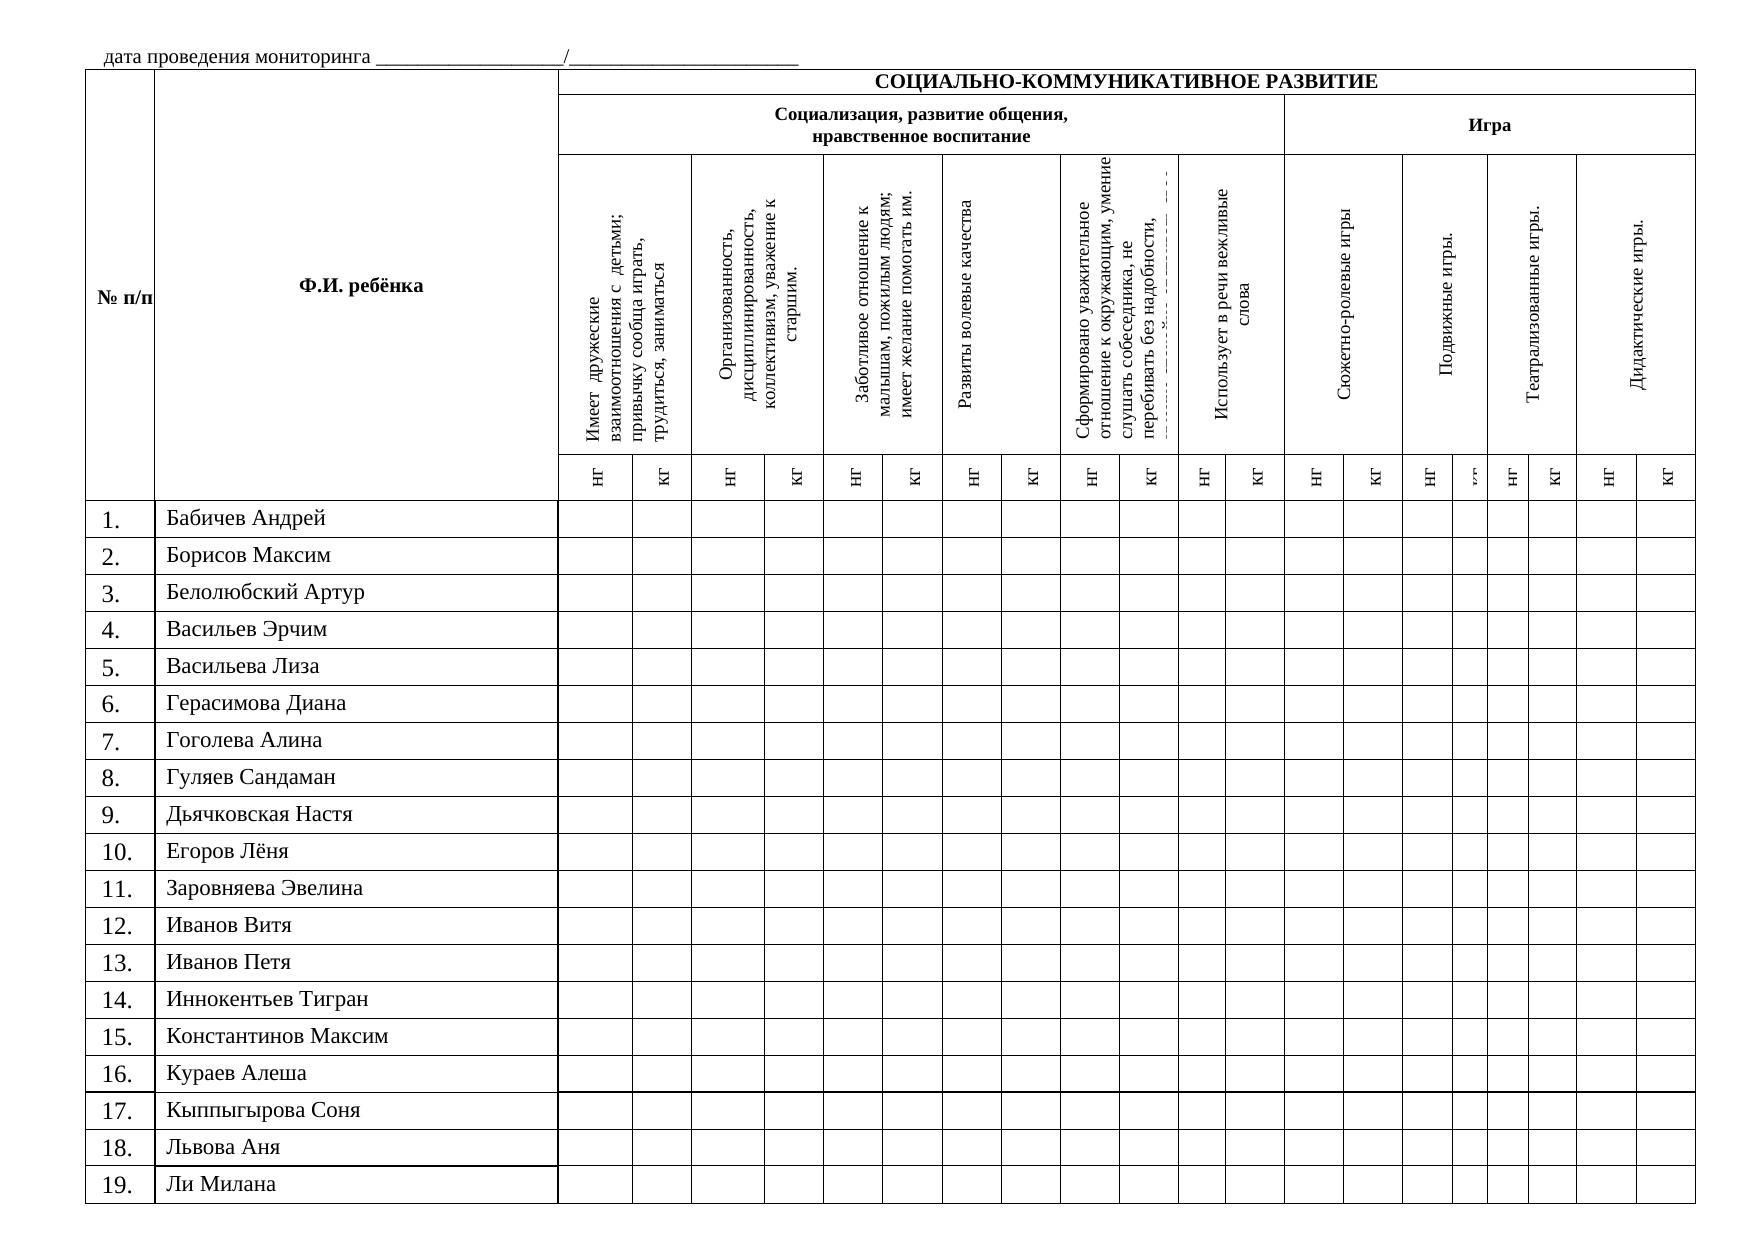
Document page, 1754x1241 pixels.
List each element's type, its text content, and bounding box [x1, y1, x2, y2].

table_cell Герасимова Диана [156, 686, 557, 722]
table_cell [1577, 686, 1636, 722]
table_cell [1637, 760, 1695, 796]
table_cell [1061, 871, 1119, 907]
table_cell [1285, 1019, 1343, 1054]
table_cell [1403, 538, 1452, 574]
table_cell [765, 1056, 823, 1091]
table_cell Театрализованные игры. [1488, 155, 1576, 454]
table_cell нг [1285, 455, 1343, 500]
table_cell [692, 612, 764, 648]
table_cell [824, 649, 882, 685]
table_cell [692, 1130, 764, 1165]
table_cell [633, 982, 691, 1017]
table_cell [86, 1056, 154, 1091]
table_cell [1344, 723, 1402, 759]
table_cell кг [883, 455, 942, 500]
table_cell [824, 1056, 882, 1091]
table_cell [86, 1166, 154, 1202]
table_cell Дидактические игры. [1577, 155, 1695, 454]
table_cell [1226, 834, 1284, 869]
table_cell [1179, 538, 1225, 574]
table_cell [1226, 797, 1284, 833]
table_cell [86, 538, 154, 574]
table_cell [1488, 649, 1528, 685]
table_cell [883, 1130, 942, 1165]
table_cell [1226, 760, 1284, 796]
table_cell [1488, 1056, 1528, 1091]
table_cell [1453, 834, 1487, 869]
table_cell [1488, 575, 1528, 611]
table_cell [1453, 501, 1487, 537]
table_cell [1577, 982, 1636, 1017]
table_cell [692, 908, 764, 943]
table_cell [883, 538, 942, 574]
table_cell Заровняева Эвелина [156, 871, 557, 907]
table_cell [86, 686, 154, 722]
table_cell [824, 945, 882, 981]
table_cell [1453, 612, 1487, 648]
table_cell [1403, 501, 1452, 537]
table_cell [1344, 945, 1402, 981]
table_cell [1577, 760, 1636, 796]
table_cell [943, 1019, 1001, 1054]
table_header СОЦИАЛЬНО-КОММУНИКАТИВНОЕ РАЗВИТИЕ [559, 70, 1695, 93]
table_cell [1179, 834, 1225, 869]
table_cell [1453, 575, 1487, 611]
table_cell [1120, 760, 1178, 796]
table_cell [1637, 723, 1695, 759]
table_cell [1061, 908, 1119, 943]
table_cell [1453, 797, 1487, 833]
table_cell [1002, 575, 1060, 611]
table_cell [1344, 686, 1402, 722]
table_cell [1285, 834, 1343, 869]
table_cell [1061, 1019, 1119, 1054]
table_cell [765, 760, 823, 796]
table_cell [1285, 1093, 1343, 1128]
table_cell [692, 538, 764, 574]
table_cell [1529, 1093, 1576, 1128]
table_cell [1403, 760, 1452, 796]
table_cell [633, 575, 691, 611]
table_cell кг [1344, 455, 1402, 500]
table_cell [1488, 908, 1528, 943]
table_cell [1529, 1166, 1576, 1202]
table_cell [1226, 982, 1284, 1017]
table_cell [633, 1130, 691, 1165]
table_cell [765, 538, 823, 574]
table_cell [1285, 797, 1343, 833]
table_cell [1285, 871, 1343, 907]
table_cell [1061, 1056, 1119, 1091]
table_cell [1577, 945, 1636, 981]
table_cell кг [1226, 455, 1284, 500]
table_cell [1637, 686, 1695, 722]
table_cell Имеет дружеские взаимоотношения с детьми; привычку сообща играть, трудиться, заниматься [559, 155, 691, 454]
table_cell [1120, 723, 1178, 759]
table_cell [559, 834, 632, 869]
table_cell [86, 723, 154, 759]
table_cell [633, 538, 691, 574]
table_cell [824, 612, 882, 648]
table_cell [765, 1166, 823, 1202]
table_cell [943, 649, 1001, 685]
table_cell [1488, 1130, 1528, 1165]
table_cell [86, 1093, 154, 1128]
table_cell Белолюбский Артур [156, 575, 557, 611]
table_cell [1637, 1093, 1695, 1128]
table_cell [943, 686, 1001, 722]
table_cell [559, 1166, 632, 1202]
table_cell [86, 649, 154, 685]
table_cell [1488, 723, 1528, 759]
table_cell Егоров Лёня [156, 834, 557, 869]
table_cell [559, 1056, 632, 1091]
table_cell [1577, 649, 1636, 685]
table_cell [692, 686, 764, 722]
text дата проведения мониторинга __________________/______________________ [103, 44, 1683, 68]
table_cell [1344, 871, 1402, 907]
table_cell [1061, 834, 1119, 869]
table_cell [883, 760, 942, 796]
table_cell [86, 760, 154, 796]
table_cell [943, 723, 1001, 759]
table_cell нг [692, 455, 764, 500]
table_cell [1637, 612, 1695, 648]
table_cell [1179, 1093, 1225, 1128]
table_cell [633, 1056, 691, 1091]
table_cell [633, 908, 691, 943]
table_cell [1529, 686, 1576, 722]
table_cell Организованность, дисциплинированность, коллективизм, уважение к старшим. [692, 155, 823, 454]
table_cell [559, 1093, 632, 1128]
table_cell [1120, 538, 1178, 574]
table_cell [1226, 1093, 1284, 1128]
table_cell кг [1529, 455, 1576, 500]
table_cell [1002, 871, 1060, 907]
table_cell [1120, 1056, 1178, 1091]
table_cell [1120, 575, 1178, 611]
table_cell [633, 871, 691, 907]
table_cell [1403, 945, 1452, 981]
table_cell [1403, 612, 1452, 648]
table_cell [1403, 1093, 1452, 1128]
table_cell [1577, 1093, 1636, 1128]
table_cell [765, 649, 823, 685]
table_cell [1061, 612, 1119, 648]
table_cell [1002, 1093, 1060, 1128]
table_cell [824, 1130, 882, 1165]
table_cell [1403, 1166, 1452, 1202]
table_cell [1453, 982, 1487, 1017]
table_cell [633, 945, 691, 981]
table_cell [1120, 1019, 1178, 1054]
table_cell [1488, 982, 1528, 1017]
table_cell [1529, 723, 1576, 759]
table_cell кг [1120, 455, 1178, 500]
table_cell [1285, 723, 1343, 759]
table_cell [1403, 686, 1452, 722]
table_cell Иванов Витя [156, 908, 557, 943]
table_cell [765, 501, 823, 537]
table_cell [559, 575, 632, 611]
table_cell [1226, 1019, 1284, 1054]
table_cell Иннокентьев Тигран [156, 982, 557, 1017]
table_cell [692, 982, 764, 1017]
table_cell [883, 945, 942, 981]
table_cell [1120, 797, 1178, 833]
table_cell [1120, 908, 1178, 943]
table_cell [883, 834, 942, 869]
table_cell [883, 612, 942, 648]
table_cell [1226, 945, 1284, 981]
table_cell [1453, 945, 1487, 981]
table_cell [943, 612, 1001, 648]
table_cell [86, 501, 154, 537]
table_cell [86, 908, 154, 943]
table_cell [633, 686, 691, 722]
table_cell Кыппыгырова Соня [156, 1093, 557, 1128]
table_cell [1061, 575, 1119, 611]
table_cell [883, 871, 942, 907]
table_cell [633, 501, 691, 537]
table_cell [883, 908, 942, 943]
table_cell [1488, 501, 1528, 537]
table_cell [1002, 723, 1060, 759]
table_cell [1285, 538, 1343, 574]
table_cell [1061, 982, 1119, 1017]
table_cell [1529, 834, 1576, 869]
table_cell [1453, 1056, 1487, 1091]
table_cell [1061, 686, 1119, 722]
table_cell [1120, 1130, 1178, 1165]
table_cell [633, 760, 691, 796]
table_cell [559, 945, 632, 981]
table_cell [1453, 538, 1487, 574]
table_cell [633, 1093, 691, 1128]
table_header № п/п [86, 70, 154, 500]
table_cell [1637, 1056, 1695, 1091]
table_cell [692, 871, 764, 907]
table_cell [86, 871, 154, 907]
table_cell [1577, 723, 1636, 759]
table_cell нг [1488, 455, 1528, 500]
table_cell [1529, 982, 1576, 1017]
table_cell [824, 834, 882, 869]
table_cell [1637, 871, 1695, 907]
table_cell [1002, 834, 1060, 869]
table_cell [633, 649, 691, 685]
table_cell [1488, 871, 1528, 907]
table_cell [1120, 612, 1178, 648]
table_cell [1453, 908, 1487, 943]
table_cell [692, 834, 764, 869]
table_cell [1403, 908, 1452, 943]
table_cell [1577, 1166, 1636, 1202]
table_cell [1344, 834, 1402, 869]
table_cell [1061, 760, 1119, 796]
table_cell [943, 834, 1001, 869]
table_cell [1120, 982, 1178, 1017]
table_cell [633, 797, 691, 833]
table_cell [883, 1093, 942, 1128]
table_cell Подвижные игры. [1403, 155, 1487, 454]
table_cell [1488, 797, 1528, 833]
table_cell [1637, 1166, 1695, 1202]
table_cell [559, 649, 632, 685]
table_cell [1179, 686, 1225, 722]
table_cell [883, 686, 942, 722]
table_cell [1344, 612, 1402, 648]
table_cell [1577, 1056, 1636, 1091]
table_cell [943, 1130, 1001, 1165]
table_cell [692, 797, 764, 833]
table_cell [1179, 1130, 1225, 1165]
table_cell [1637, 501, 1695, 537]
table_cell [1002, 908, 1060, 943]
table_cell Использует в речи вежливые слова [1179, 155, 1284, 454]
table_cell Социализация, развитие общения, нравственное воспитание [559, 95, 1284, 154]
table_cell Развиты волевые качества [943, 155, 1060, 454]
table_cell [559, 760, 632, 796]
table_cell [1002, 649, 1060, 685]
table_cell [1344, 501, 1402, 537]
table_cell [883, 797, 942, 833]
table_cell [1226, 723, 1284, 759]
table_cell [1061, 649, 1119, 685]
table_cell [1488, 945, 1528, 981]
table_cell [86, 1130, 154, 1165]
table_cell нг [824, 455, 882, 500]
table_cell [883, 1019, 942, 1054]
table_cell [883, 575, 942, 611]
table_cell [1529, 797, 1576, 833]
table_cell [883, 1056, 942, 1091]
table_cell [1002, 501, 1060, 537]
table_cell [765, 908, 823, 943]
table_cell [559, 908, 632, 943]
table_cell [824, 871, 882, 907]
table_cell [1179, 760, 1225, 796]
table_cell [1226, 1056, 1284, 1091]
table_cell [559, 1130, 632, 1165]
table_cell [883, 1166, 942, 1202]
table_cell [824, 723, 882, 759]
table_cell [1002, 538, 1060, 574]
table_cell [1403, 871, 1452, 907]
table_cell [1488, 1019, 1528, 1054]
table_cell [1577, 612, 1636, 648]
table_cell [1344, 760, 1402, 796]
table_cell [1403, 649, 1452, 685]
table_cell [1488, 1093, 1528, 1128]
table_cell [1179, 612, 1225, 648]
table_cell [1488, 686, 1528, 722]
table_cell [883, 501, 942, 537]
table_cell [1179, 723, 1225, 759]
table_cell [943, 575, 1001, 611]
table_cell [1285, 908, 1343, 943]
table_cell [1488, 1166, 1528, 1202]
table_cell [1488, 834, 1528, 869]
table_cell [692, 760, 764, 796]
table_cell Ли Милана [156, 1167, 557, 1202]
table_cell [1179, 797, 1225, 833]
table_cell [1529, 908, 1576, 943]
table_cell [559, 1019, 632, 1054]
table_cell [1529, 945, 1576, 981]
table_cell [1002, 945, 1060, 981]
table_cell [765, 797, 823, 833]
table_cell [559, 538, 632, 574]
table_cell [1453, 686, 1487, 722]
table_cell [765, 1019, 823, 1054]
table_cell Львова Аня [156, 1130, 557, 1165]
table_cell нг [1403, 455, 1452, 500]
table_cell [943, 945, 1001, 981]
table_cell [883, 649, 942, 685]
table_cell [1344, 982, 1402, 1017]
table_cell [765, 982, 823, 1017]
table_cell [1226, 649, 1284, 685]
table_cell [86, 612, 154, 648]
table_cell кг [1453, 455, 1487, 500]
table_cell [824, 686, 882, 722]
table_cell [1637, 945, 1695, 981]
table_cell [1002, 1130, 1060, 1165]
table_cell [1061, 1093, 1119, 1128]
table_cell [1637, 1130, 1695, 1165]
table_cell Дьячковская Настя [156, 797, 557, 833]
table_cell [1403, 1130, 1452, 1165]
table_cell [824, 501, 882, 537]
table_cell [1529, 649, 1576, 685]
table_cell [1344, 1166, 1402, 1202]
table_cell [1285, 945, 1343, 981]
table_cell [86, 797, 154, 833]
table_cell [943, 1056, 1001, 1091]
table_cell [1226, 1130, 1284, 1165]
table_cell нг [943, 455, 1001, 500]
table_cell [1403, 575, 1452, 611]
table_cell [1002, 797, 1060, 833]
table_cell [1637, 575, 1695, 611]
table_cell [1577, 1019, 1636, 1054]
table_cell кг [765, 455, 823, 500]
table_cell [559, 501, 632, 537]
table_cell [765, 612, 823, 648]
table_cell Васильева Лиза [156, 649, 557, 685]
table_cell [943, 760, 1001, 796]
table_cell [943, 538, 1001, 574]
table_cell [1179, 871, 1225, 907]
table_cell [824, 538, 882, 574]
table_cell [824, 1019, 882, 1054]
table_cell Кураев Алеша [156, 1056, 557, 1091]
table_cell [1577, 871, 1636, 907]
table_cell [1285, 649, 1343, 685]
table_cell [633, 612, 691, 648]
table_cell Заботливое отношение к малышам, пожилым людям; имеет желание помогать им. [824, 155, 942, 454]
table_cell [1061, 723, 1119, 759]
table_cell [692, 1166, 764, 1202]
table_cell [1453, 723, 1487, 759]
table_cell [943, 982, 1001, 1017]
table_cell [1488, 760, 1528, 796]
table_cell [86, 982, 154, 1017]
table_cell [1344, 1093, 1402, 1128]
table_cell [1637, 834, 1695, 869]
table_cell [692, 501, 764, 537]
table_cell [943, 501, 1001, 537]
table_cell [1285, 982, 1343, 1017]
table_cell [1179, 1166, 1225, 1202]
table_cell [1529, 871, 1576, 907]
table_cell [1002, 1056, 1060, 1091]
table_cell [86, 945, 154, 981]
table_cell [1637, 908, 1695, 943]
table_cell [1285, 686, 1343, 722]
table_cell [1577, 501, 1636, 537]
table_cell [1529, 1056, 1576, 1091]
table_cell кг [633, 455, 691, 500]
table_cell [1529, 1130, 1576, 1165]
table_cell [943, 908, 1001, 943]
table_cell [1577, 575, 1636, 611]
table_cell [1529, 760, 1576, 796]
table_cell [1344, 908, 1402, 943]
table_cell [1529, 538, 1576, 574]
table_cell [692, 1093, 764, 1128]
table_cell [86, 575, 154, 611]
table_cell [1403, 1056, 1452, 1091]
table_cell [1637, 797, 1695, 833]
table_cell [1453, 1130, 1487, 1165]
table_cell [1226, 501, 1284, 537]
table_cell [692, 575, 764, 611]
table_cell Константинов Максим [156, 1019, 557, 1054]
table_cell [943, 871, 1001, 907]
table_cell [1002, 760, 1060, 796]
table_cell [765, 575, 823, 611]
table_cell [765, 1130, 823, 1165]
table_cell [1002, 982, 1060, 1017]
table_cell [1061, 538, 1119, 574]
table_cell [1577, 538, 1636, 574]
table_cell [1179, 1019, 1225, 1054]
table_cell [1285, 1166, 1343, 1202]
table_cell [1120, 649, 1178, 685]
table_cell [765, 945, 823, 981]
table_cell [633, 834, 691, 869]
table_cell [1002, 612, 1060, 648]
table_cell [86, 834, 154, 869]
table_cell [883, 723, 942, 759]
table_cell [1226, 1166, 1284, 1202]
table_cell [943, 1166, 1001, 1202]
table_cell [692, 723, 764, 759]
table_header Ф.И. ребёнка [155, 70, 558, 500]
table_cell [1120, 834, 1178, 869]
table_cell [943, 1093, 1001, 1128]
table_cell [1403, 723, 1452, 759]
table_cell нг [1179, 455, 1225, 500]
table_cell [1488, 538, 1528, 574]
table_cell [765, 834, 823, 869]
table_cell нг [559, 455, 632, 500]
table_cell [824, 982, 882, 1017]
table_cell [1226, 686, 1284, 722]
table_cell [559, 723, 632, 759]
table_cell [86, 1019, 154, 1054]
table_cell [1002, 1019, 1060, 1054]
table_cell [824, 760, 882, 796]
table_cell [1344, 797, 1402, 833]
table_cell [1344, 1130, 1402, 1165]
table_cell [883, 982, 942, 1017]
table_cell Васильев Эрчим [156, 612, 557, 648]
table_cell [633, 723, 691, 759]
table_cell [559, 686, 632, 722]
table_cell [1179, 945, 1225, 981]
table_cell [1179, 501, 1225, 537]
table_cell кг [1637, 455, 1695, 500]
table_cell Борисов Максим [156, 538, 557, 574]
table_cell [1002, 1166, 1060, 1202]
table_cell [1637, 649, 1695, 685]
table_cell [1344, 1056, 1402, 1091]
table_cell [692, 1019, 764, 1054]
table_cell [1226, 612, 1284, 648]
table_cell [1344, 575, 1402, 611]
table_cell Игра [1285, 95, 1695, 154]
table_cell [1637, 982, 1695, 1017]
table_cell [1226, 538, 1284, 574]
table_cell [1403, 1019, 1452, 1054]
table_cell [1120, 1093, 1178, 1128]
table_cell [1285, 1056, 1343, 1091]
table_cell [765, 1093, 823, 1128]
table_cell [559, 612, 632, 648]
table_cell [692, 1056, 764, 1091]
table_cell [1488, 612, 1528, 648]
table_cell [824, 908, 882, 943]
table_cell [1285, 501, 1343, 537]
table_cell [1179, 908, 1225, 943]
table_cell [1577, 1130, 1636, 1165]
table_cell [633, 1019, 691, 1054]
table_cell Сюжетно-ролевые игры [1285, 155, 1402, 454]
table_cell [1453, 1166, 1487, 1202]
table_cell [1529, 575, 1576, 611]
table_cell Бабичев Андрей [156, 501, 557, 537]
table_cell кг [1002, 455, 1060, 500]
table_cell [824, 797, 882, 833]
table_cell [1120, 871, 1178, 907]
table_cell [1344, 1019, 1402, 1054]
table_cell [1120, 945, 1178, 981]
table_cell [633, 1166, 691, 1202]
table_cell [1344, 538, 1402, 574]
table_cell [1061, 945, 1119, 981]
table_cell [1453, 760, 1487, 796]
table_cell [1179, 649, 1225, 685]
table_cell Сформировано уважительное отношение к окружающим, умение слушать собеседника, не перебивать без надобности, умение спокойно отстаивать свое мнение. [1061, 155, 1178, 454]
table_cell [1061, 1166, 1119, 1202]
table_cell Гуляев Сандаман [156, 760, 557, 796]
table_cell [1226, 908, 1284, 943]
table_cell [559, 797, 632, 833]
table_cell [1226, 871, 1284, 907]
table_cell [1179, 1056, 1225, 1091]
table_cell [1403, 834, 1452, 869]
table_cell [1637, 1019, 1695, 1054]
table_cell [692, 945, 764, 981]
table_cell [943, 797, 1001, 833]
table_cell [1453, 871, 1487, 907]
table_cell [1120, 1166, 1178, 1202]
table_cell [1577, 908, 1636, 943]
table_cell [559, 871, 632, 907]
table_cell [692, 649, 764, 685]
table_cell [1120, 501, 1178, 537]
table_cell [1061, 797, 1119, 833]
table_cell [1285, 1130, 1343, 1165]
table_cell [1403, 982, 1452, 1017]
table_cell [824, 575, 882, 611]
table_cell [1285, 612, 1343, 648]
table_cell [1529, 501, 1576, 537]
table_cell [824, 1093, 882, 1128]
table_cell [1226, 575, 1284, 611]
table_cell [1344, 649, 1402, 685]
table_cell [1285, 575, 1343, 611]
table_cell [1061, 501, 1119, 537]
table_cell [1577, 834, 1636, 869]
table_cell [1120, 686, 1178, 722]
table_cell [1179, 982, 1225, 1017]
table_cell [1529, 1019, 1576, 1054]
table_cell [559, 982, 632, 1017]
table_cell [1529, 612, 1576, 648]
table_cell [1285, 760, 1343, 796]
table_cell [1453, 1093, 1487, 1128]
table_cell [1637, 538, 1695, 574]
table_cell [1577, 797, 1636, 833]
table_cell [765, 686, 823, 722]
table_cell [824, 1166, 882, 1202]
table_cell [1179, 575, 1225, 611]
table_cell [1002, 686, 1060, 722]
table_cell [1061, 1130, 1119, 1165]
table_cell [1453, 1019, 1487, 1054]
table_cell [765, 723, 823, 759]
table_cell нг [1577, 455, 1636, 500]
table_cell [765, 871, 823, 907]
table_cell Иванов Петя [156, 945, 557, 981]
table_cell нг [1061, 455, 1119, 500]
table_cell [1453, 649, 1487, 685]
table_cell Гоголева Алина [156, 723, 557, 759]
table_cell [1403, 797, 1452, 833]
